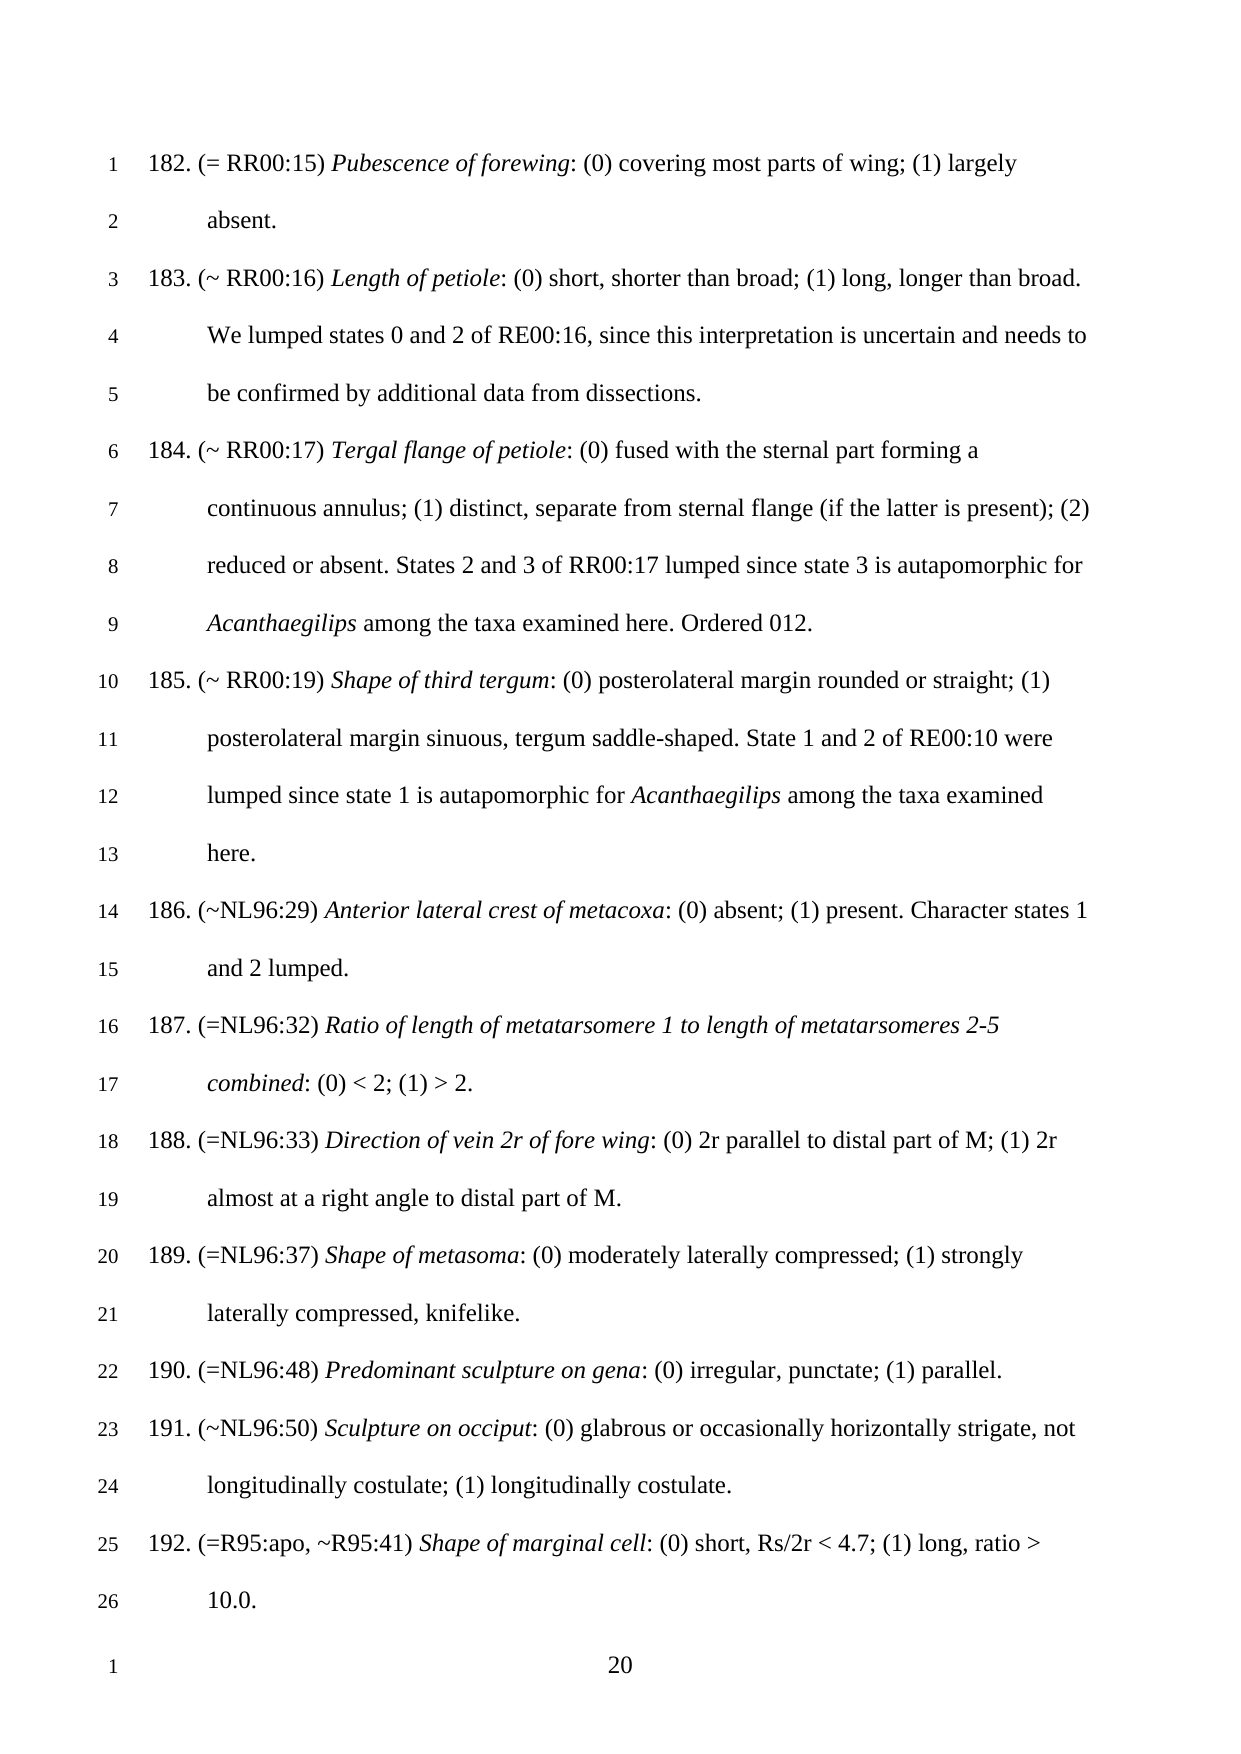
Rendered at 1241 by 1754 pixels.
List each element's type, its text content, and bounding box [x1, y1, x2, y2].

text 189. (=NL96:37) Shape of metasoma: (0) moderately laterally compressed; (1) strongly laterally compressed, knifelike. [148, 1240, 1092, 1326]
text 187. (=NL96:32) Ratio of length of metatarsomere 1 to length of metatarsomeres 2-5 combined: (0) < 2; (1) > 2. [148, 1010, 1092, 1096]
text 186. (~NL96:29) Anterior lateral crest of metacoxa: (0) absent; (1) present. Character states 1 and 2 lumped. [148, 895, 1092, 981]
text 185. (~ RR00:19) Shape of third tergum: (0) posterolateral margin rounded or straight; (1) posterolateral margin sinuous, tergum saddle-shaped. State 1 and 2 of RE00:10 were lumped since state 1 is autapomorphic for Acanthaegilips among the taxa examined here. [148, 665, 1092, 866]
text 191. (~NL96:50) Sculpture on occiput: (0) glabrous or occasionally horizontally strigate, not longitudinally costulate; (1) longitudinally costulate. [148, 1413, 1092, 1499]
text 188. (=NL96:33) Direction of vein 2r of fore wing: (0) 2r parallel to distal part of M; (1) 2r almost at a right angle to distal part of M. [148, 1125, 1092, 1211]
text 183. (~ RR00:16) Length of petiole: (0) short, shorter than broad; (1) long, longer than broad. We lumped states 0 and 2 of RE00:16, since this interpretation is uncertain and needs to be confirmed by additional data from dissections. [148, 263, 1092, 406]
text 182. (= RR00:15) Pubescence of forewing: (0) covering most parts of wing; (1) largely absent. [148, 148, 1092, 234]
text 184. (~ RR00:17) Tergal flange of petiole: (0) fused with the sternal part forming a continuous annulus; (1) distinct, separate from sternal flange (if the latter is present); (2) reduced or absent. States 2 and 3 of RR00:17 lumped since state 3 is autapomorphic for Acanthaegilips among the taxa examined here. Ordered 012. [148, 435, 1092, 636]
text 190. (=NL96:48) Predominant sculpture on gena: (0) irregular, punctate; (1) parallel. [148, 1355, 1092, 1384]
text 192. (=R95:apo, ~R95:41) Shape of marginal cell: (0) short, Rs/2r < 4.7; (1) long, ratio > 10.0. [148, 1528, 1092, 1614]
